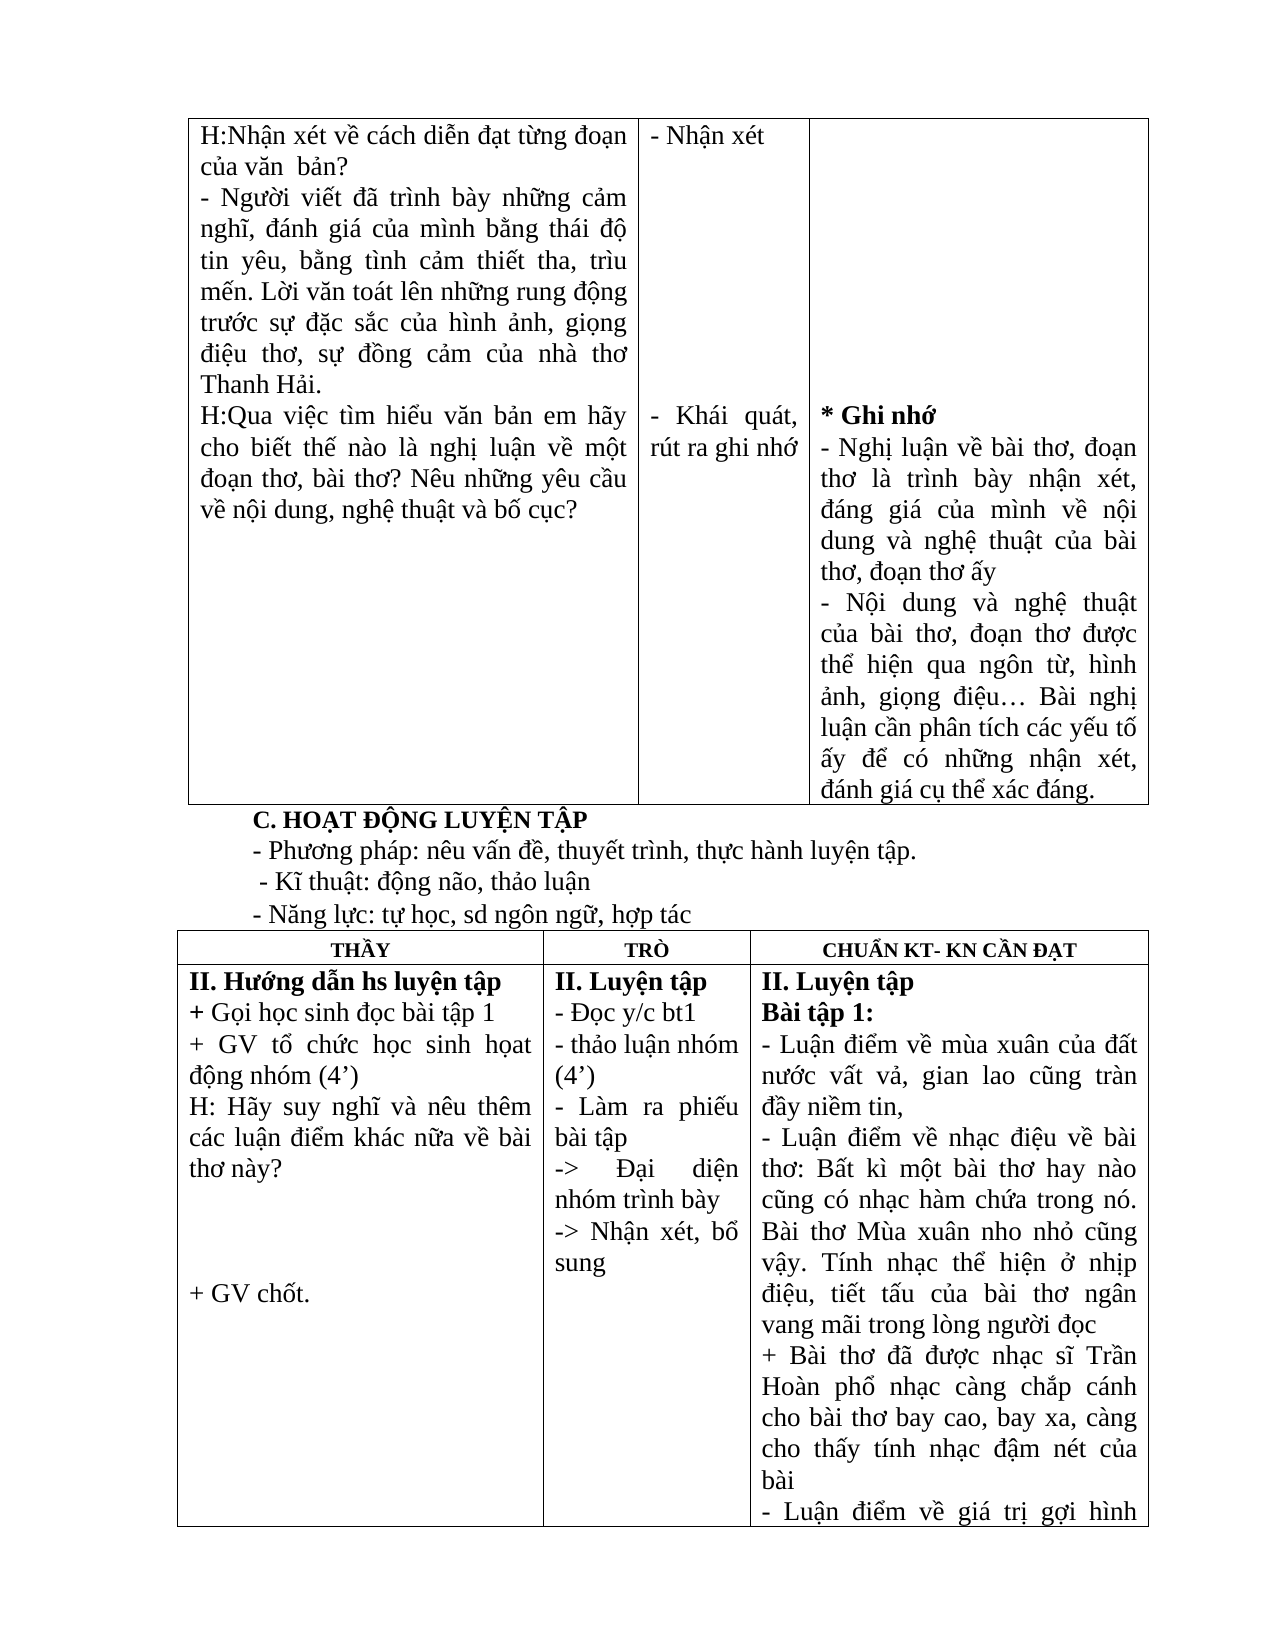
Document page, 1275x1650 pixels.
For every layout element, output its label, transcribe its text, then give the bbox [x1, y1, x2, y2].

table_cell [639, 119, 809, 804]
text C. HOẠT ĐỘNG LUYỆN TẬP [177, 805, 1157, 834]
table_header CHUẨN KT- KN CẦN ĐẠT [751, 931, 1148, 964]
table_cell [810, 119, 1148, 804]
table_header THẦY [178, 931, 543, 964]
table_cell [751, 965, 1148, 1526]
table_header TRÒ [544, 931, 750, 964]
text - Kĩ thuật: động não, thảo luận [177, 865, 1157, 896]
text - Phương pháp: nêu vấn đề, thuyết trình, thực hành luyện tập. [177, 834, 1157, 865]
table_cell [544, 965, 750, 1526]
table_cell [178, 965, 543, 1526]
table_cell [189, 119, 638, 804]
text - Năng lực: tự học, sd ngôn ngữ, hợp tác [177, 896, 1157, 930]
